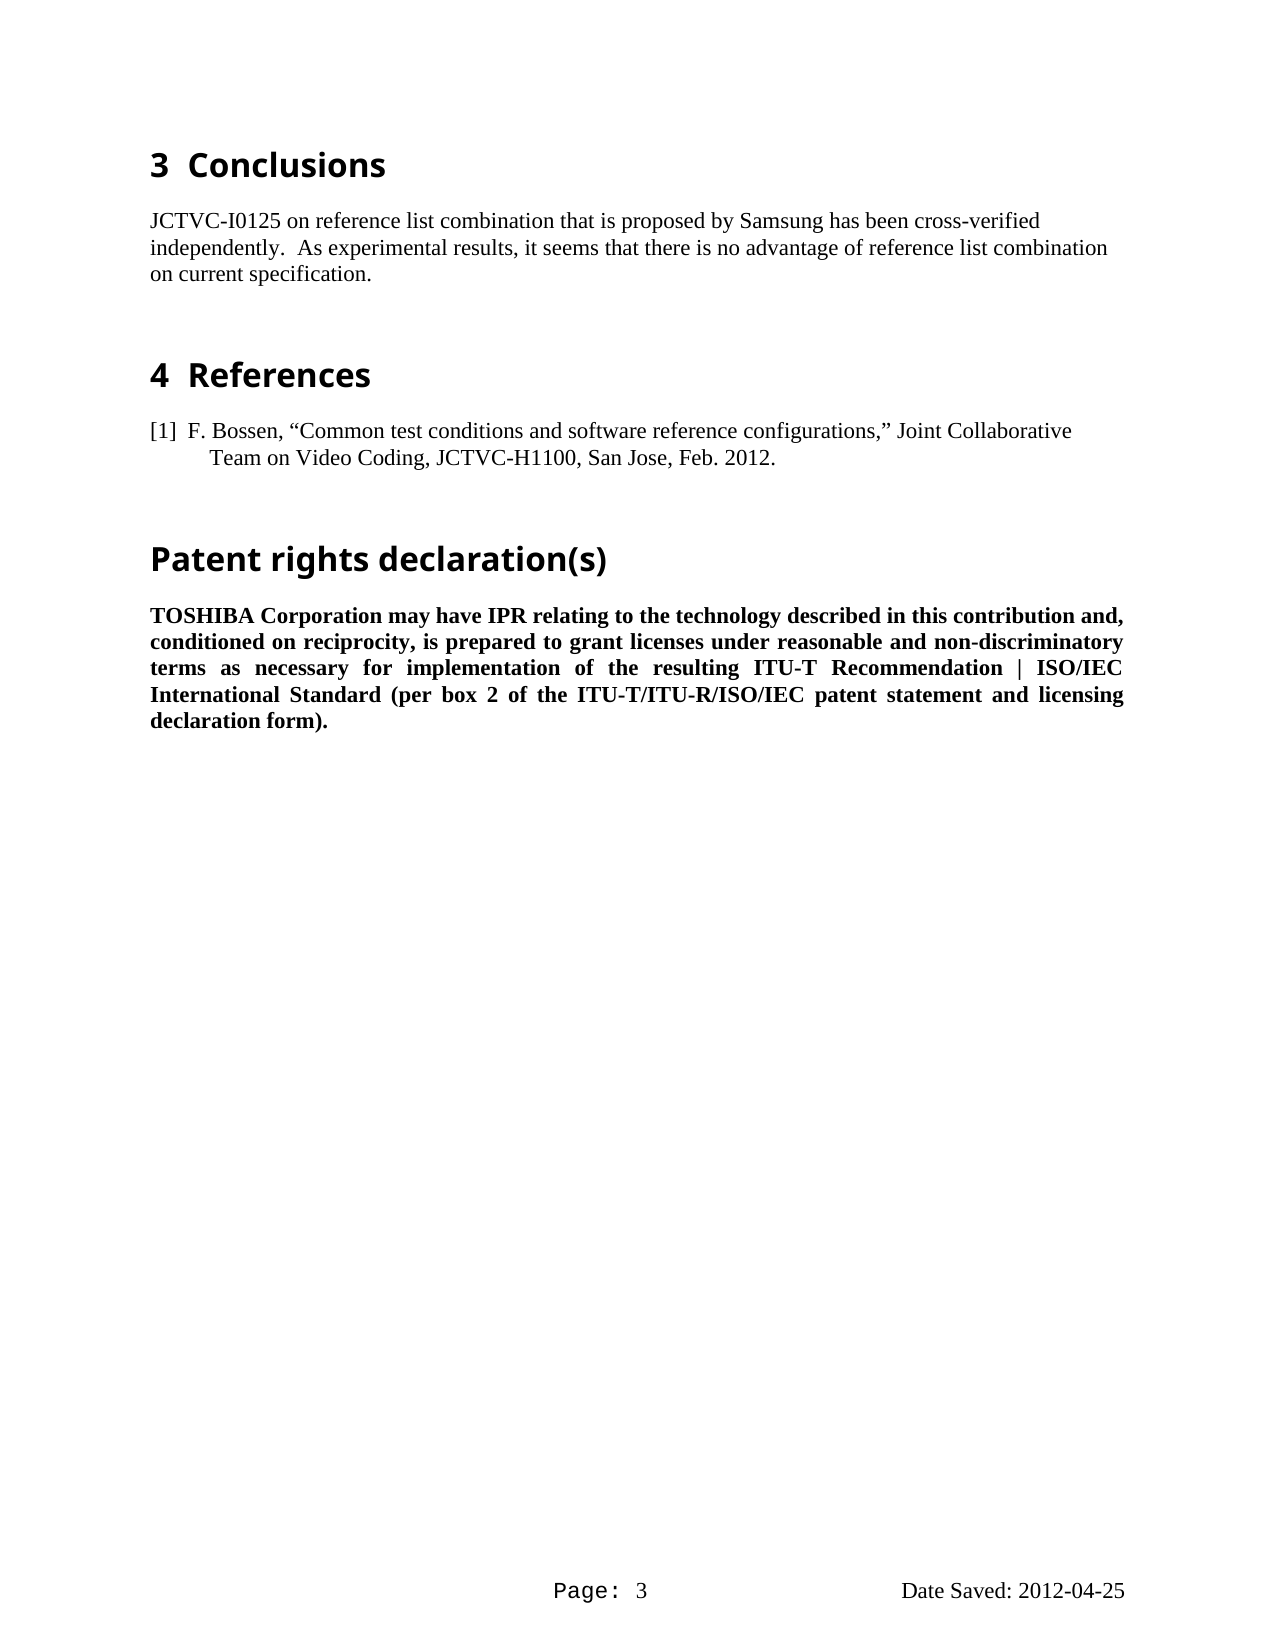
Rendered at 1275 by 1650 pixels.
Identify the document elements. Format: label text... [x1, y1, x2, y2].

subtitle Patent rights declaration(s) [150, 536, 1125, 581]
text JCTVC-I0125 on reference list combination that is proposed by Samsung has been cross-verified independently. As experimental results, it seems that there is no advantage of reference list combination on current specification. [150, 207, 1125, 286]
subtitle References [150, 352, 1125, 397]
text [1] F. Bossen, “Common test conditions and software reference configurations,” Joint Collaborative Team on Video Coding, JCTVC-H1100, San Jose, Feb. 2012. [150, 418, 1125, 470]
subtitle Conclusions [150, 141, 1125, 187]
text TOSHIBA Corporation may have IPR relating to the technology described in this contribution and, conditioned on reciprocity, is prepared to grant licenses under reasonable and non-discriminatory terms as necessary for implementation of the resulting ITU-T Recommendation | ISO/IEC International Standard (per box 2 of the ITU-T/ITU-R/ISO/IEC patent statement and licensing declaration form). [150, 602, 1125, 733]
